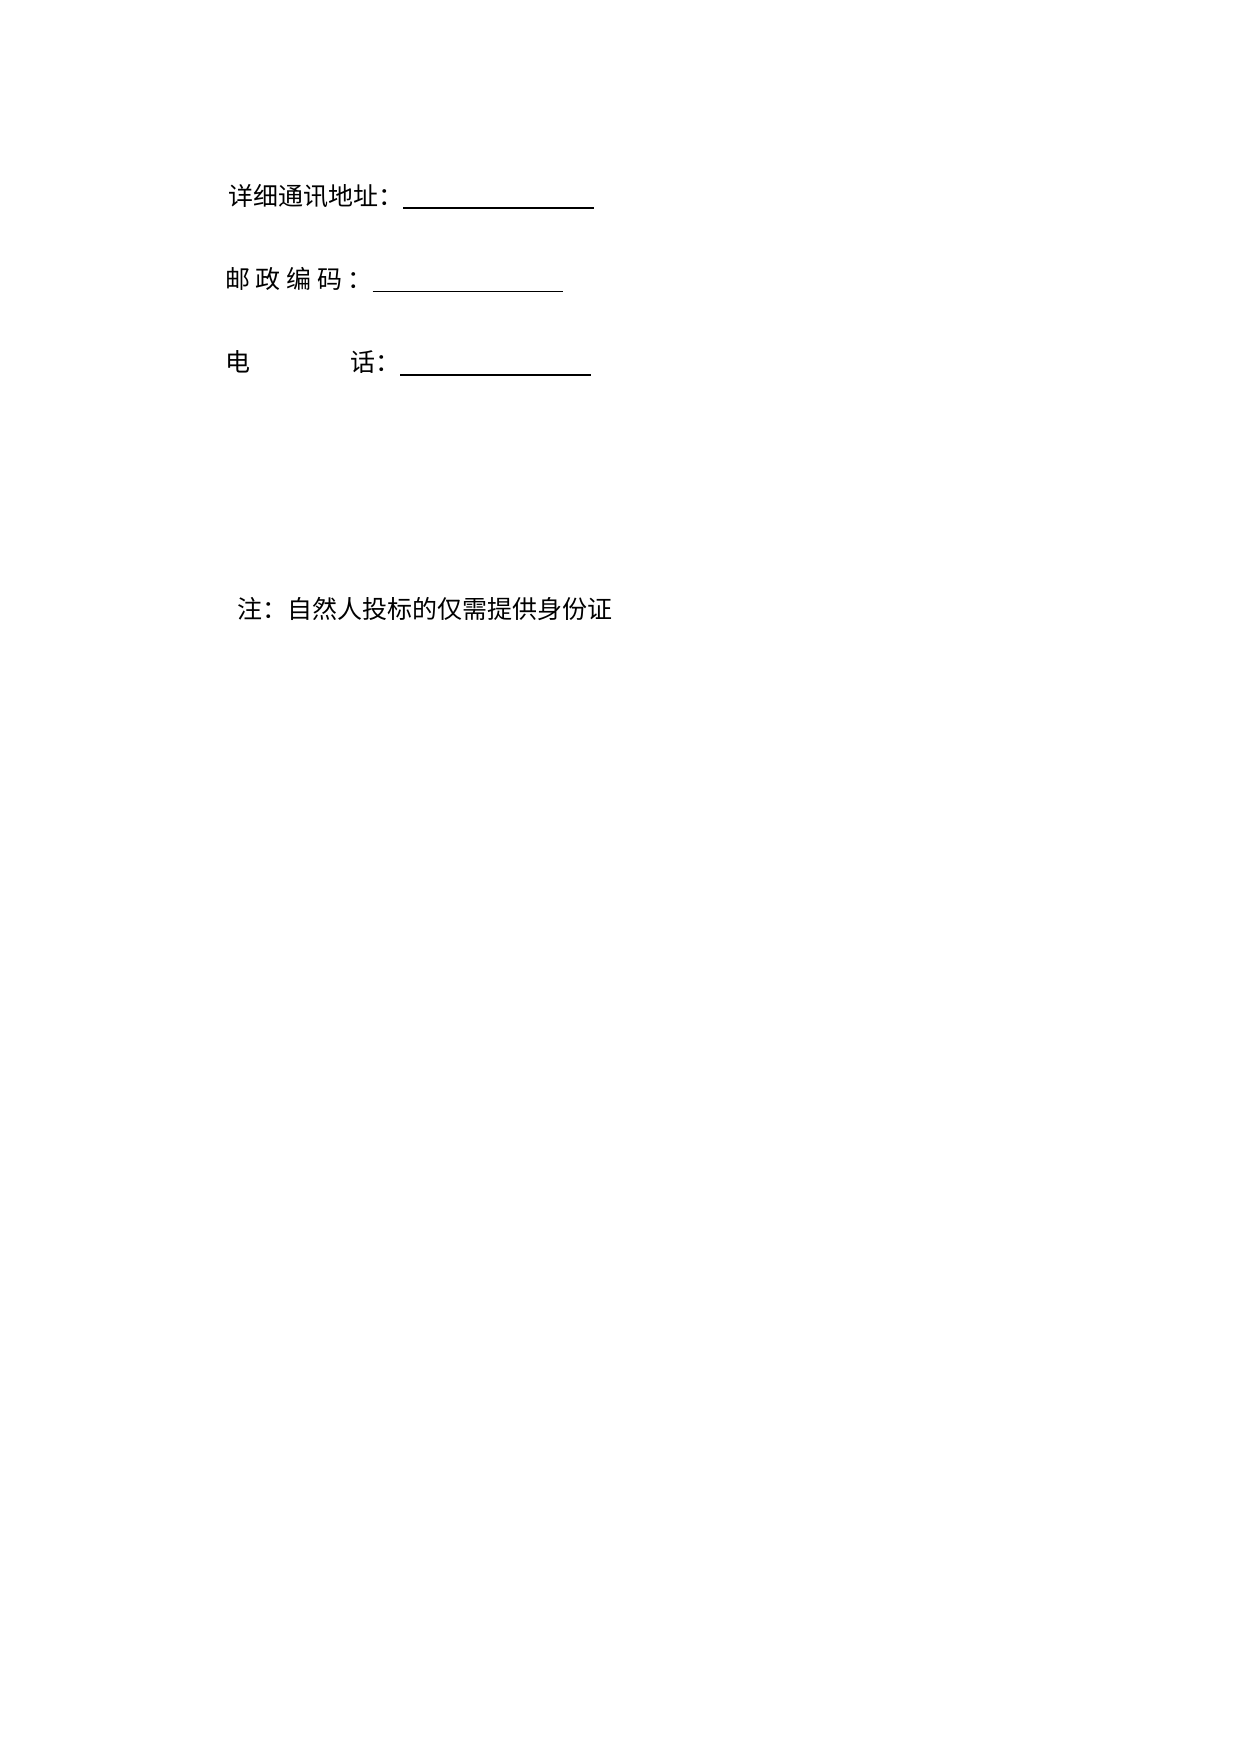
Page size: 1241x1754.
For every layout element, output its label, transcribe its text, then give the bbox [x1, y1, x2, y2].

text 邮 政 编 码 ： [187, 245, 1053, 310]
text 注：自然人投标的仅需提供身份证 [187, 575, 1053, 640]
text 电 话： [187, 328, 1053, 393]
text 详细通讯地址： [216, 162, 1053, 227]
